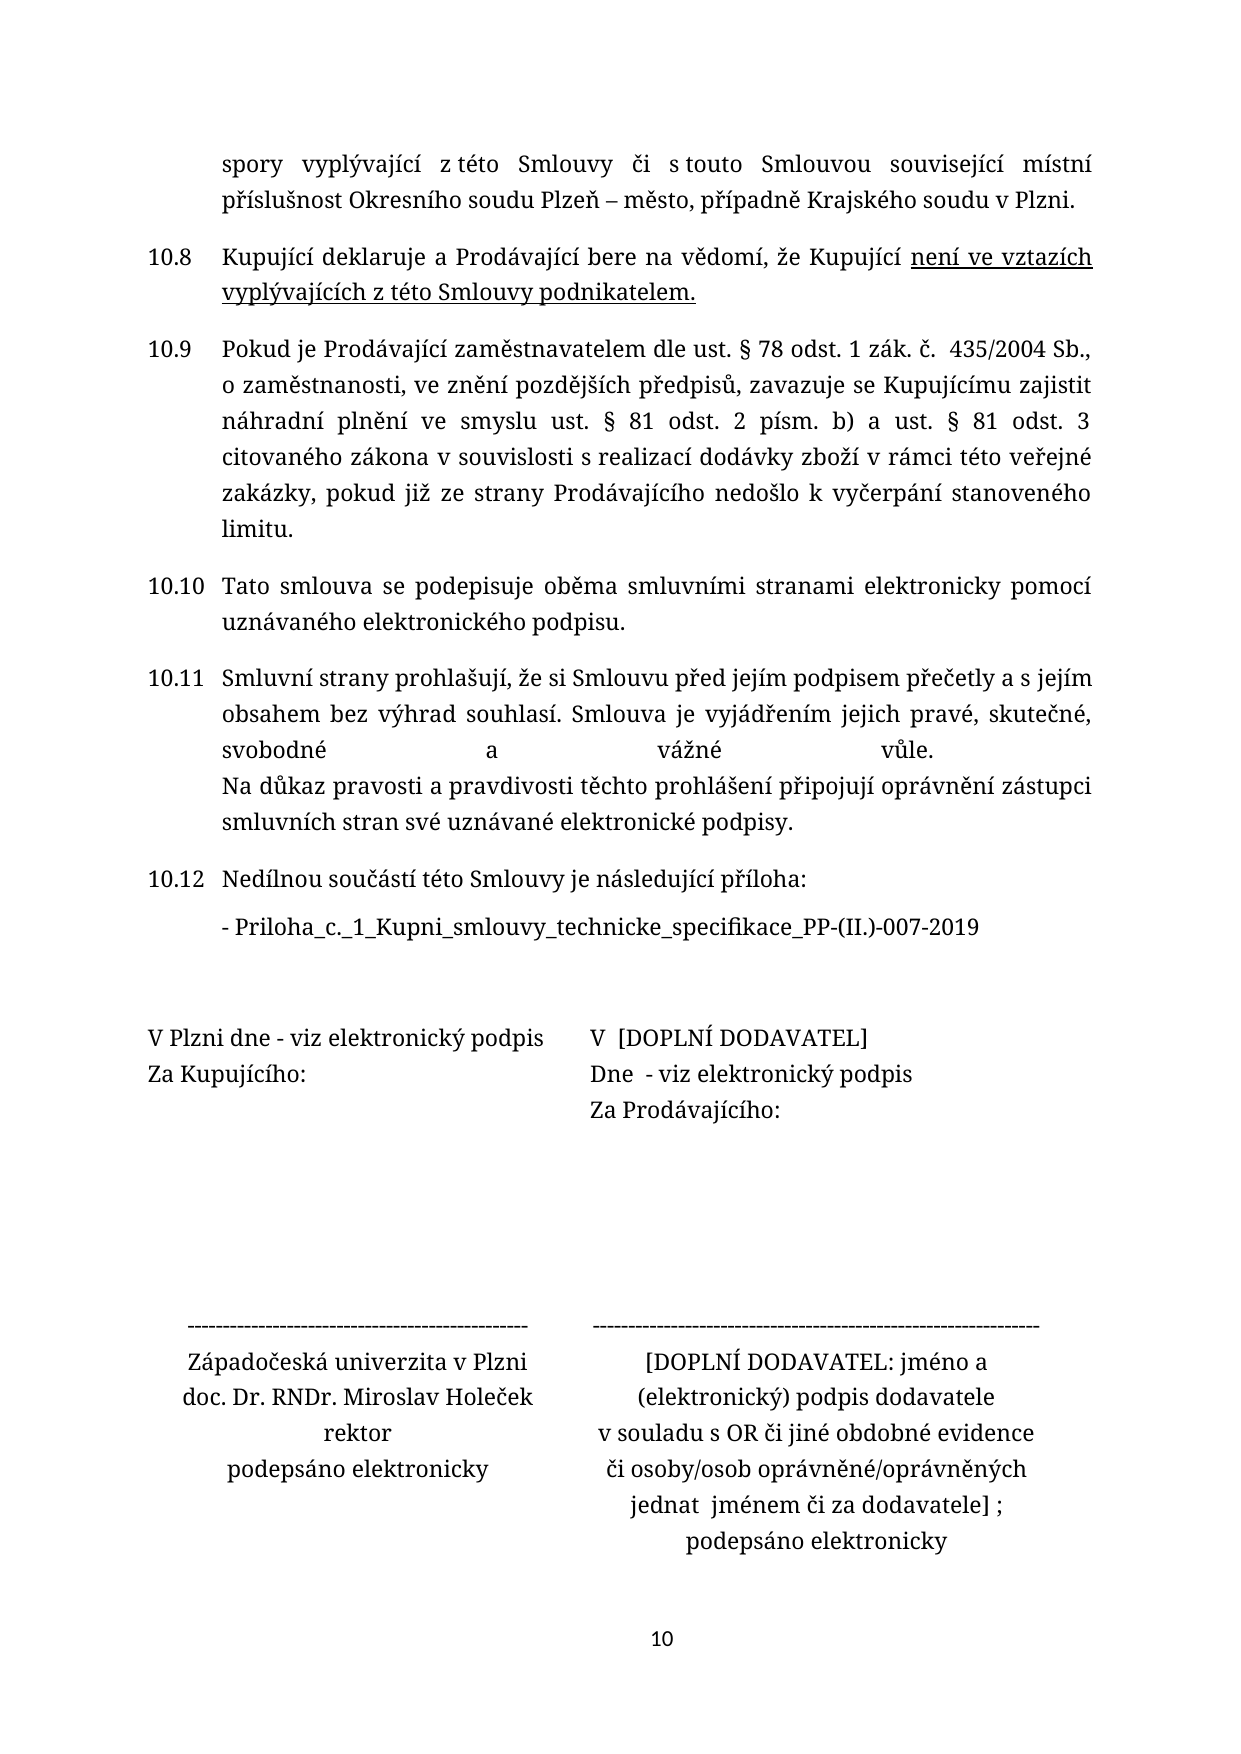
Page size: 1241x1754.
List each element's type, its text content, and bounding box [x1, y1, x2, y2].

table_header V Plzni dne - viz elektronický podpis Za Kupujícího: ------------------------------------------------ Západočeská univerzita v Plzni doc. Dr. RNDr. Miroslav Holeček rektor podepsáno elektronicky [136, 1022, 579, 1560]
text - Priloha_c._1_Kupni_smlouvy_technicke_specifikace_PP-(II.)-007-2019 [222, 911, 1092, 942]
list Kupující deklaruje a Prodávající bere na vědomí, že Kupující není ve vztazích vyplývajících z této Smlouvy podnikatelem. [148, 240, 1092, 308]
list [148, 148, 1092, 215]
table_header V [DOPLNÍ DODAVATEL] Dne - viz elektronický podpis Za Prodávajícího: --------------------------------------------------------------- [DOPLNÍ DODAVATEL: jméno a (elektronický) podpis dodavatele v souladu s OR či jiné obdobné evidence či osoby/osob oprávněné/oprávněných jednat jménem či za dodavatele] ; podepsáno elektronicky [579, 1022, 1054, 1560]
list Tato smlouva se podepisuje oběma smluvními stranami elektronicky pomocí uznávaného elektronického podpisu. [148, 569, 1092, 637]
list Pokud je Prodávající zaměstnavatelem dle ust. § 78 odst. 1 zák. č. 435/2004 Sb., o zaměstnanosti, ve znění pozdějších předpisů, zavazuje se Kupujícímu zajistit náhradní plnění ve smyslu ust. § 81 odst. 2 písm. b) a ust. § 81 odst. 3 citovaného zákona v souvislosti s realizací dodávky zboží v rámci této veřejné zakázky, pokud již ze strany Prodávajícího nedošlo k vyčerpání stanoveného limitu. [148, 333, 1092, 544]
list Nedílnou součástí této Smlouvy je následující příloha: [148, 863, 1092, 894]
list Smluvní strany prohlašují, že si Smlouvu před jejím podpisem přečetly a s jejím obsahem bez výhrad souhlasí. Smlouva je vyjádřením jejich pravé, skutečné, svobodné a vážné vůle. Na důkaz pravosti a pravdivosti těchto prohlášení připojují oprávnění zástupci smluvních stran své uznávané elektronické podpisy. [148, 662, 1092, 837]
